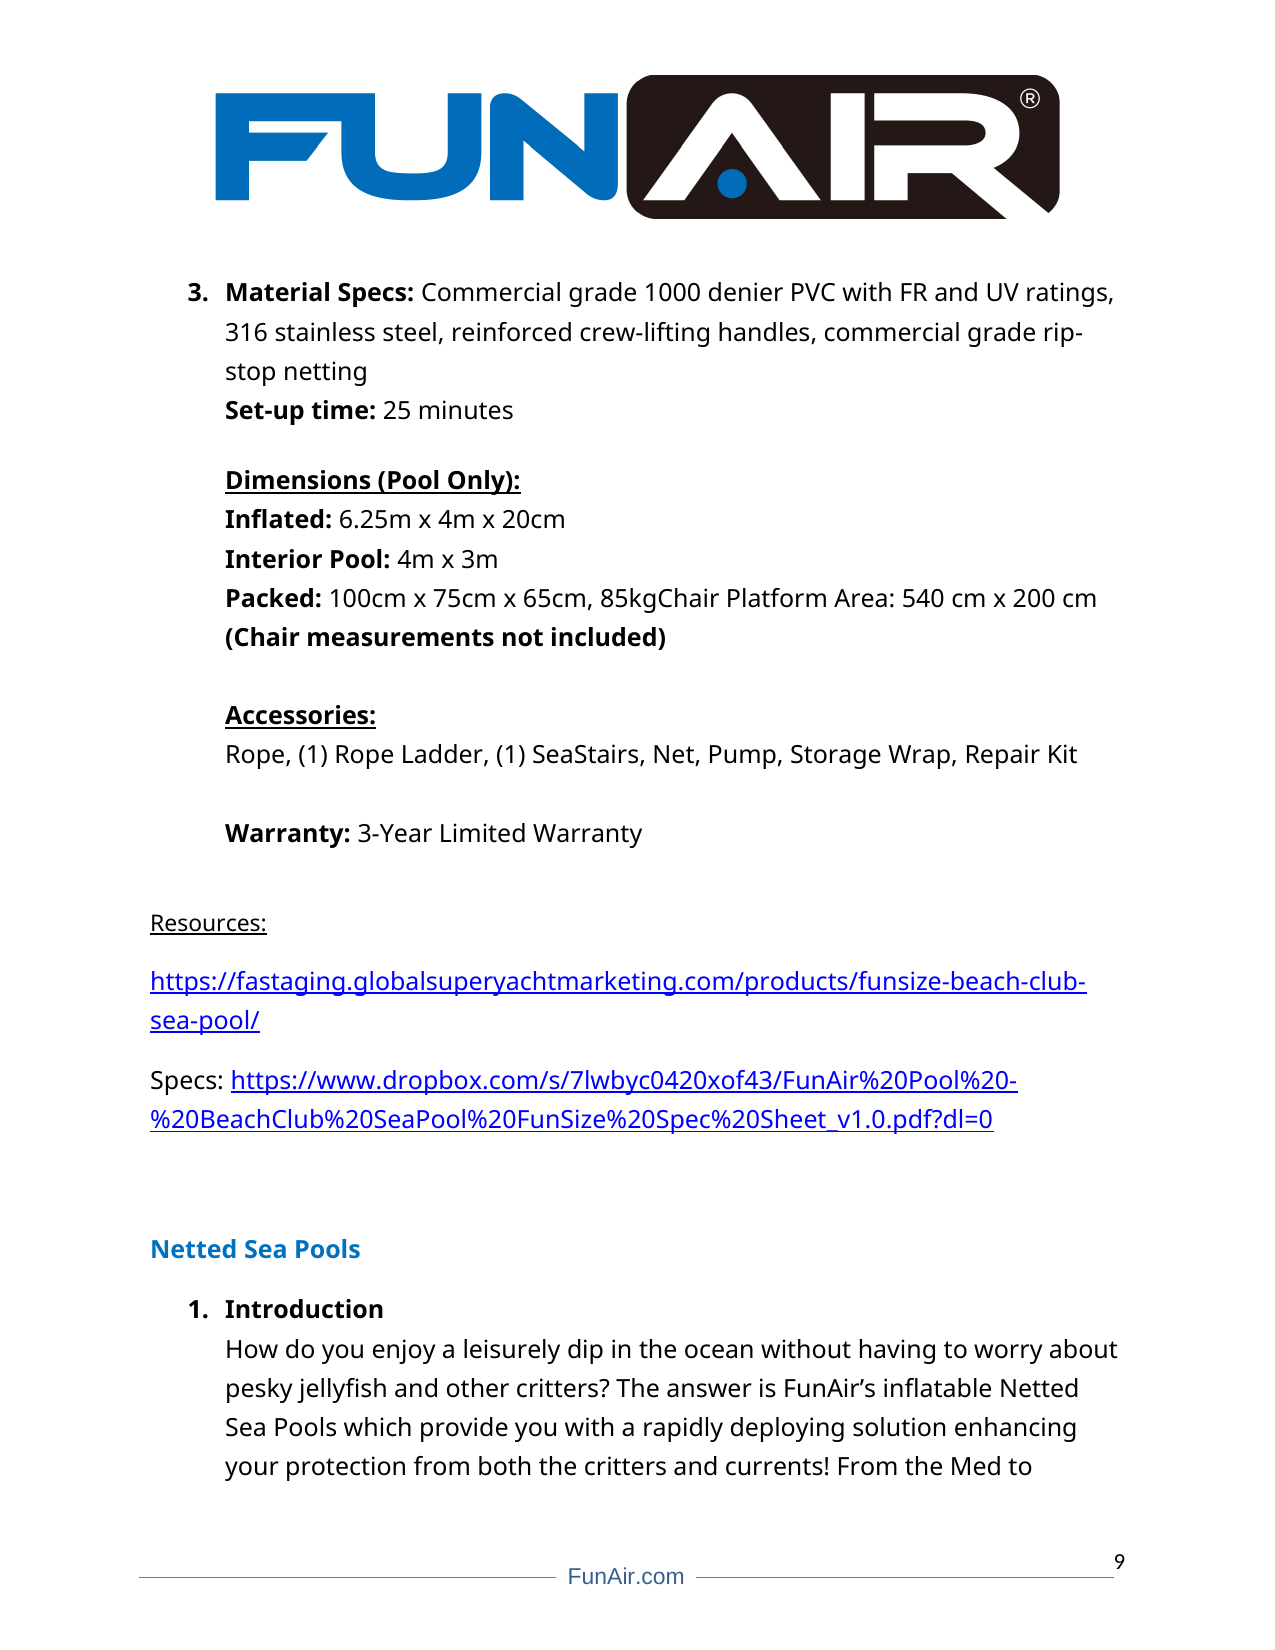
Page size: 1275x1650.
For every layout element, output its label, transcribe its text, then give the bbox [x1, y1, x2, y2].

text Netted Sea Pools [150, 1232, 1125, 1266]
text Specs: https://www.dropbox.com/s/7lwbyc0420xof43/FunAir%20Pool%20-%20BeachClub%20SeaPool%20FunSize%20Spec%20Sheet_v1.0.pdf?dl=0 [150, 1063, 1125, 1207]
picture [215, 75, 1060, 219]
text https://fastaging.globalsuperyachtmarketing.com/products/funsize-beach-club-sea-pool/ [150, 963, 1125, 1037]
list Material Specs: Commercial grade 1000 denier PVC with FR and UV ratings, 316 stainless steel, reinforced crew-lifting handles, commercial grade rip-stop netting Set-up time: 25 minutes [187, 275, 1125, 459]
list Dimensions (Pool Only): Inflated: 6.25m x 4m x 20cm Interior Pool: 4m x 3m Packed: 100cm x 75cm x 65cm, 85kgChair Platform Area: 540 cm x 200 cm (Chair measurements not included) Accessories: Rope, (1) Rope Ladder, (1) SeaStairs, Net, Pump, Storage Wrap, Repair Kit Warranty: 3-Year Limited Warranty [225, 463, 1125, 882]
text Resources: [150, 907, 1125, 938]
